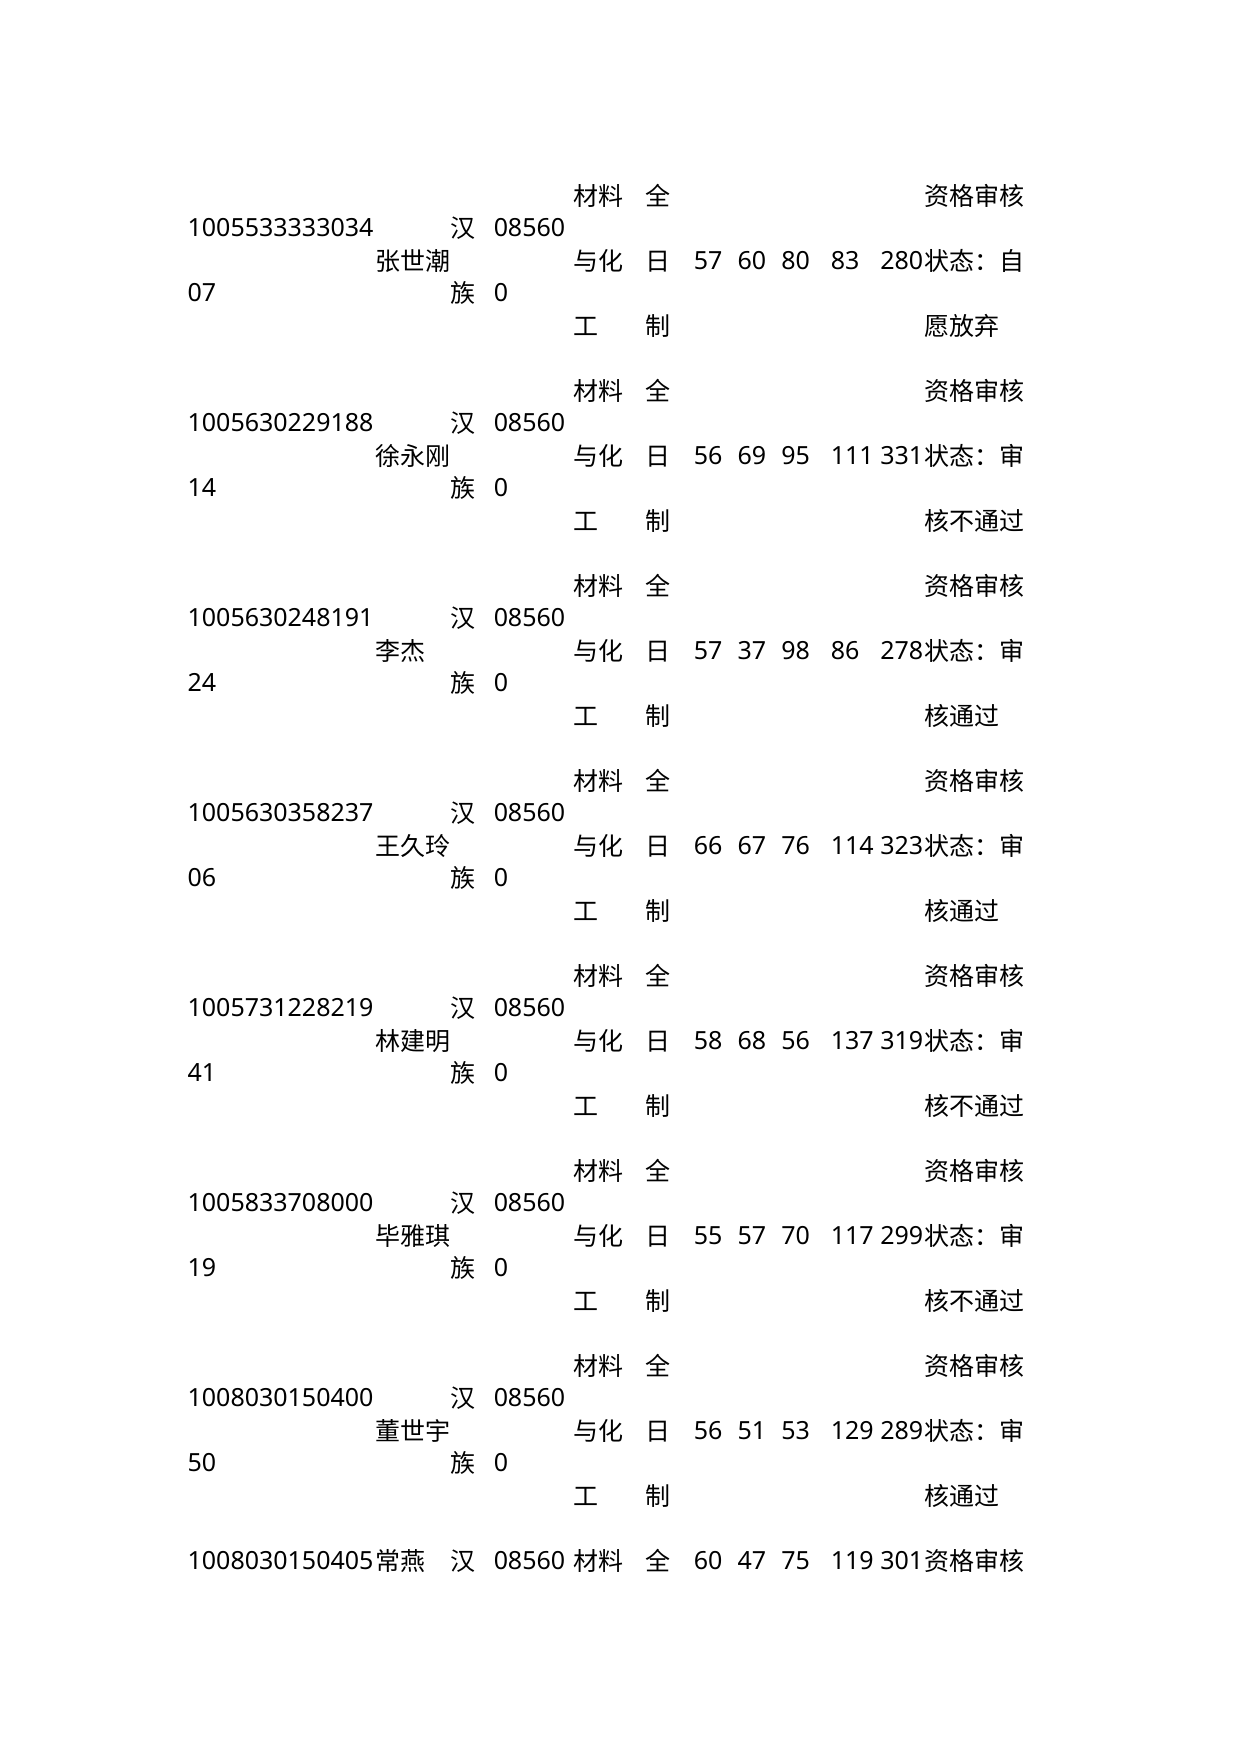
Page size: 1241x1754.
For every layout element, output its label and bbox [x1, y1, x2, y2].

table_cell [188, 162, 1053, 1592]
